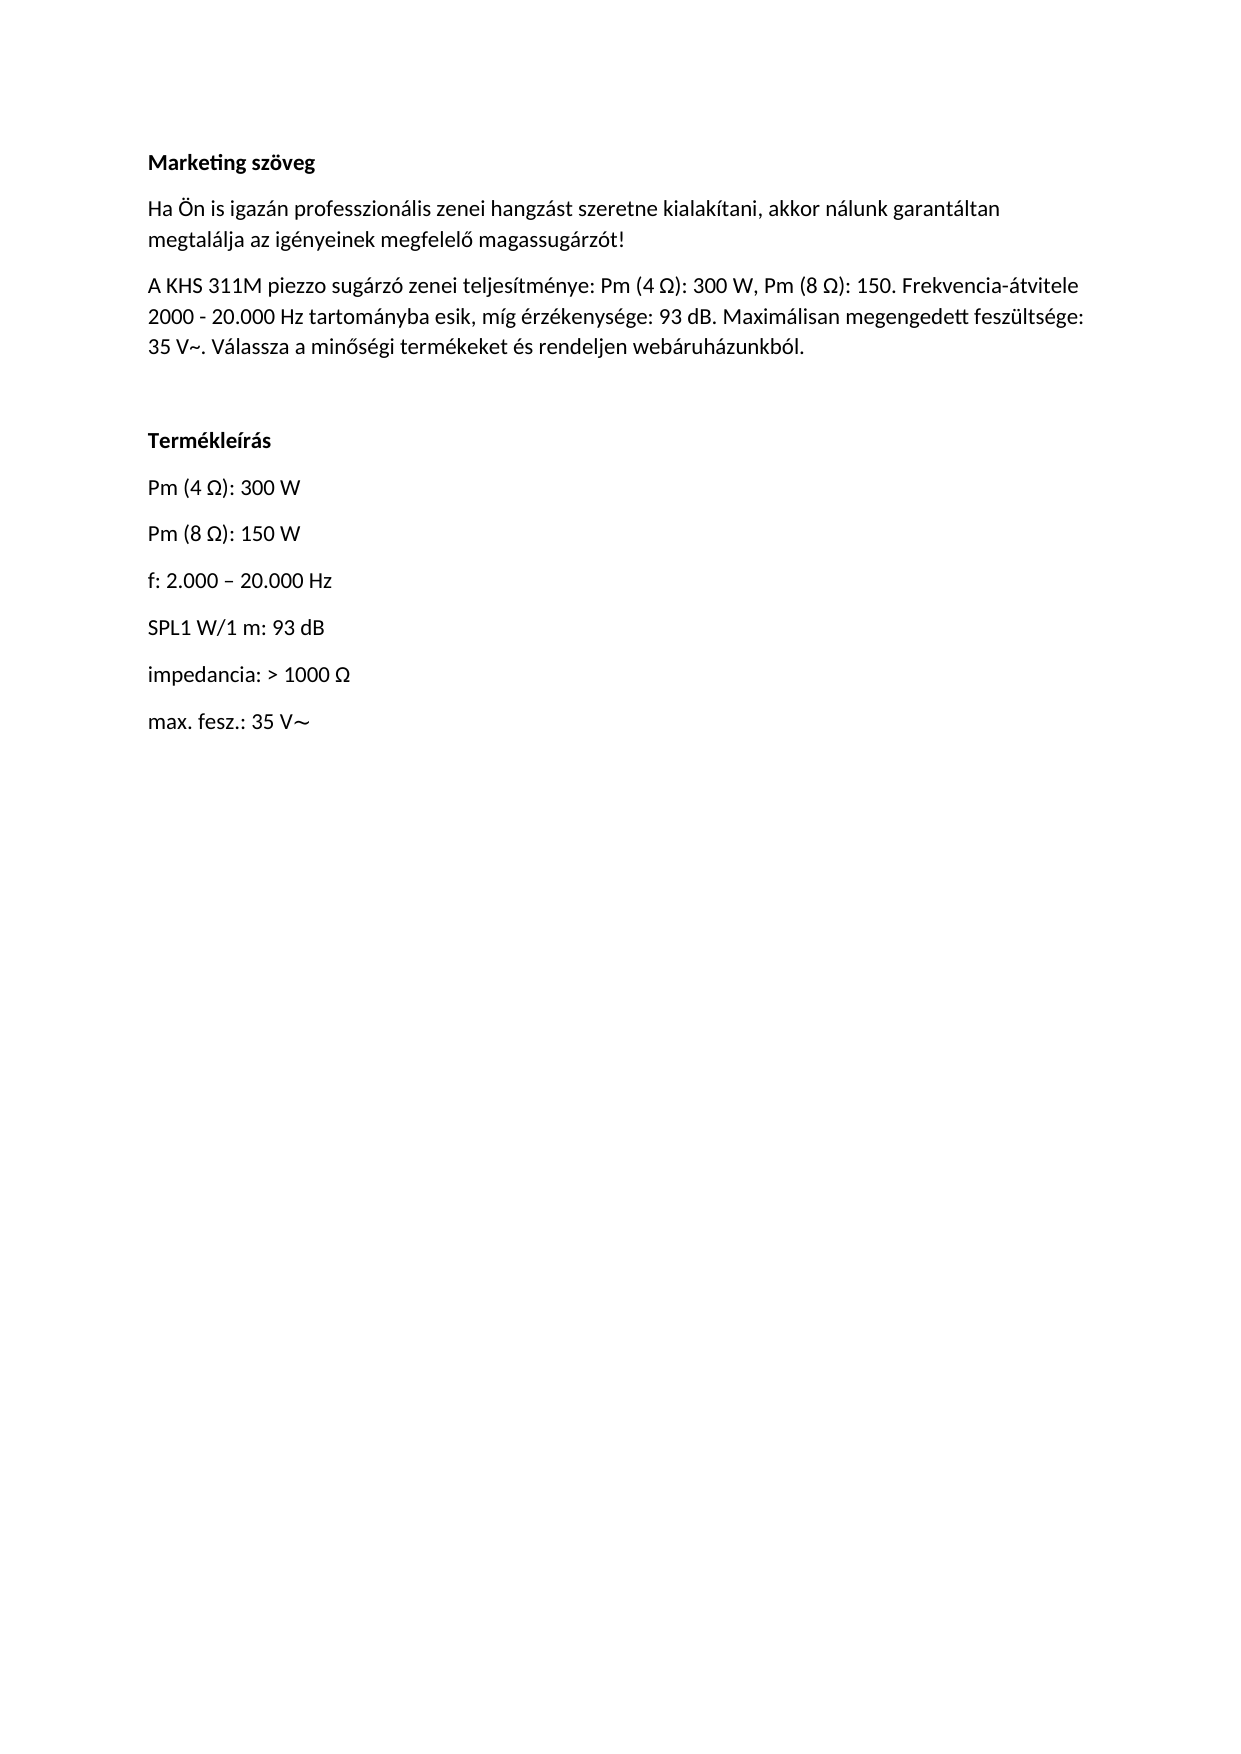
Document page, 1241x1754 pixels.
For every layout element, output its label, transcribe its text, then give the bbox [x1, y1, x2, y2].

text Pm (4 Ω): 300 W [148, 473, 1093, 501]
text Ha Ön is igazán professzionális zenei hangzást szeretne kialakítani, akkor nálunk garantáltan megtalálja az igényeinek megfelelő magassugárzót! [148, 194, 1093, 253]
text Pm (8 Ω): 150 W [148, 519, 1093, 547]
text Marketing szöveg [148, 148, 1093, 176]
text impedancia: > 1000 Ω [148, 660, 1093, 688]
text SPL1 W/1 m: 93 dB [148, 613, 1093, 641]
text A KHS 311M piezzo sugárzó zenei teljesítménye: Pm (4 Ω): 300 W, Pm (8 Ω): 150. Frekvencia-átvitele 2000 - 20.000 Hz tartományba esik, míg érzékenysége: 93 dB. Maximálisan megengedett feszültsége: 35 V~. Válassza a minőségi termékeket és rendeljen webáruházunkból. [148, 272, 1093, 360]
text Termékleírás [148, 426, 1093, 454]
text max. fesz.: 35 V∼ [148, 707, 1093, 735]
text f: 2.000 – 20.000 Hz [148, 566, 1093, 594]
